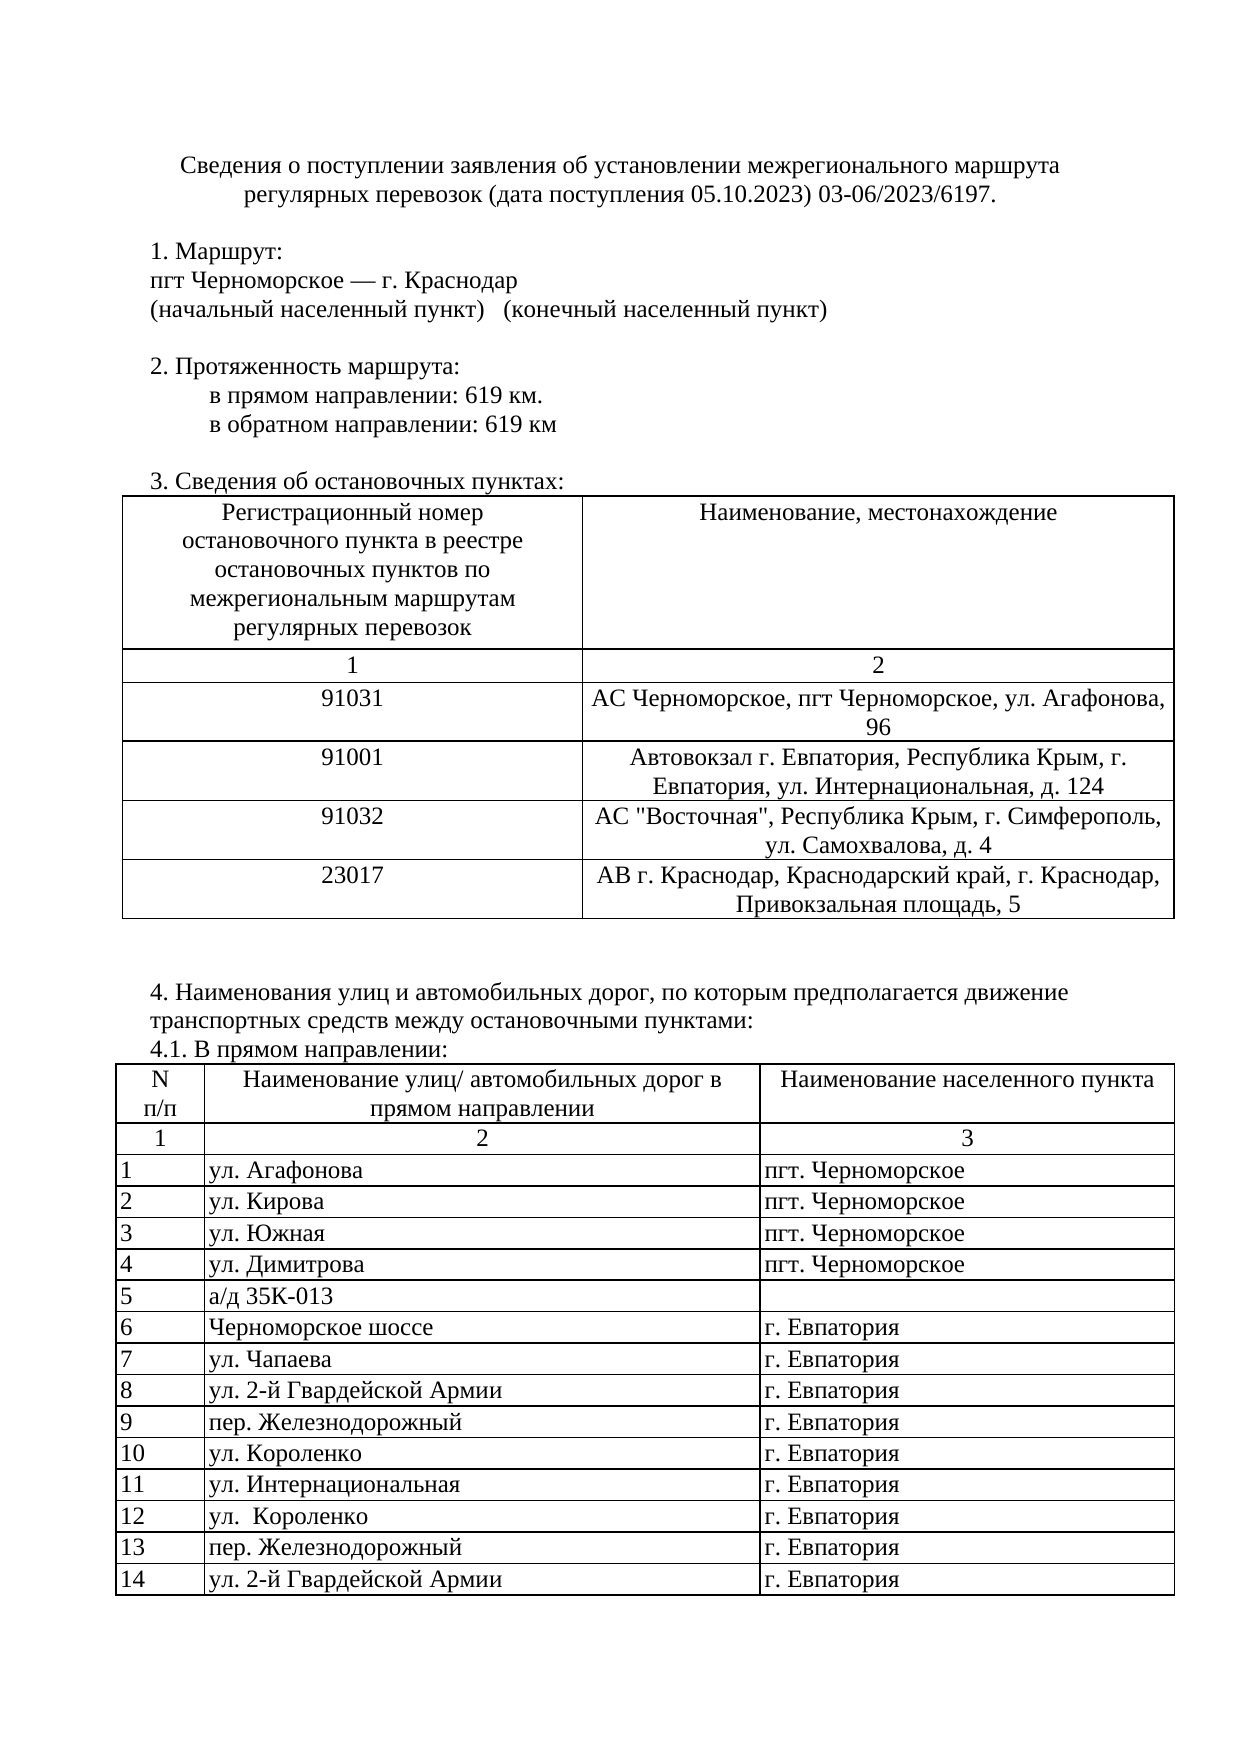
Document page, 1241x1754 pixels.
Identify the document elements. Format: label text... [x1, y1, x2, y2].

table_cell г. Евпатория [761, 1312, 1174, 1342]
text 1. Маршрут: [150, 236, 1090, 265]
table_cell 91001 [123, 742, 582, 799]
table_cell ул. Интернациональная [205, 1470, 759, 1499]
table_cell пгт. Черноморское [761, 1250, 1174, 1279]
table_cell г. Евпатория [761, 1344, 1174, 1374]
table_cell г. Евпатория [761, 1470, 1174, 1499]
table_cell 8 [117, 1375, 204, 1405]
table_cell ул. Димитрова [205, 1250, 759, 1279]
table_cell 5 [117, 1281, 204, 1311]
table_header Наименование населенного пункта [761, 1065, 1174, 1122]
table_cell г. Евпатория [761, 1438, 1174, 1468]
table_cell пгт. Черноморское [761, 1218, 1174, 1248]
text Сведения о поступлении заявления об установлении межрегионального маршрута регулярных перевозок (дата поступления 05.10.2023) 03-06/2023/6197. [150, 150, 1090, 207]
table_cell 12 [117, 1501, 204, 1531]
table_cell 2 [205, 1124, 759, 1153]
table_cell 3 [117, 1218, 204, 1248]
text в обратном направлении: 619 км [150, 409, 1090, 437]
table_header Наименование улиц/ автомобильных дорог в прямом направлении [205, 1065, 759, 1122]
table_cell ул. Короленко [205, 1501, 759, 1531]
table_cell пгт. Черноморское [761, 1155, 1174, 1185]
table_cell 3 [761, 1124, 1174, 1153]
table_cell 13 [117, 1533, 204, 1562]
table_cell 23017 [123, 860, 582, 918]
table_cell 14 [117, 1564, 204, 1594]
text пгт Черноморское — г. Краснодар [150, 265, 1090, 294]
table_cell пер. Железнодорожный [205, 1533, 759, 1562]
table_cell пгт. Черноморское [761, 1187, 1174, 1216]
table_cell а/д 35К-013 [205, 1281, 759, 1311]
table_cell [761, 1281, 1174, 1311]
table_cell 4 [117, 1250, 204, 1279]
table_cell АС Черноморское, пгт Черноморское, ул. Агафонова, 96 [583, 683, 1173, 740]
text 3. Сведения об остановочных пунктах: [150, 466, 1090, 495]
table_cell ул. Чапаева [205, 1344, 759, 1374]
text в прямом направлении: 619 км. [150, 380, 1090, 409]
table_cell пер. Железнодорожный [205, 1407, 759, 1437]
table_cell ул. 2-й Гвардейской Армии [205, 1375, 759, 1405]
table_cell 91031 [123, 683, 582, 740]
table_cell г. Евпатория [761, 1501, 1174, 1531]
text 4. Наименования улиц и автомобильных дорог, по которым предполагается движение транспортных средств между остановочными пунктами: [150, 977, 1090, 1034]
table_cell 1 [117, 1124, 204, 1153]
table_cell 1 [123, 650, 582, 681]
table_cell ул. Короленко [205, 1438, 759, 1468]
table_header Регистрационный номер остановочного пункта в реестре остановочных пунктов по межрегиональным маршрутам регулярных перевозок [123, 497, 582, 648]
table_cell г. Евпатория [761, 1564, 1174, 1594]
table_cell г. Евпатория [761, 1533, 1174, 1562]
table_cell 1 [117, 1155, 204, 1185]
table_cell 11 [117, 1470, 204, 1499]
table_cell 2 [583, 650, 1173, 681]
table_cell ул. Южная [205, 1218, 759, 1248]
text 4.1. В прямом направлении: [150, 1034, 1090, 1063]
table_cell Черноморское шоссе [205, 1312, 759, 1342]
table_cell ул. 2-й Гвардейской Армии [205, 1564, 759, 1594]
table_cell г. Евпатория [761, 1375, 1174, 1405]
table_cell АВ г. Краснодар, Краснодарский край, г. Краснодар, Привокзальная площадь, 5 [583, 860, 1173, 918]
text (начальный населенный пункт) (конечный населенный пункт) [150, 294, 1090, 322]
table_header Наименование, местонахождение [583, 497, 1173, 648]
table_cell ул. Агафонова [205, 1155, 759, 1185]
table_cell 7 [117, 1344, 204, 1374]
table_cell г. Евпатория [761, 1407, 1174, 1437]
table_cell 10 [117, 1438, 204, 1468]
table_cell Автовокзал г. Евпатория, Республика Крым, г. Евпатория, ул. Интернациональная, д. 124 [583, 742, 1173, 799]
text 2. Протяженность маршрута: [150, 351, 1090, 380]
table_cell 6 [117, 1312, 204, 1342]
table_cell 91032 [123, 801, 582, 858]
table_cell 9 [117, 1407, 204, 1437]
table_cell 2 [117, 1187, 204, 1216]
table_cell АС "Восточная", Республика Крым, г. Симферополь, ул. Самохвалова, д. 4 [583, 801, 1173, 858]
table_header N п/п [117, 1065, 204, 1122]
table_cell ул. Кирова [205, 1187, 759, 1216]
